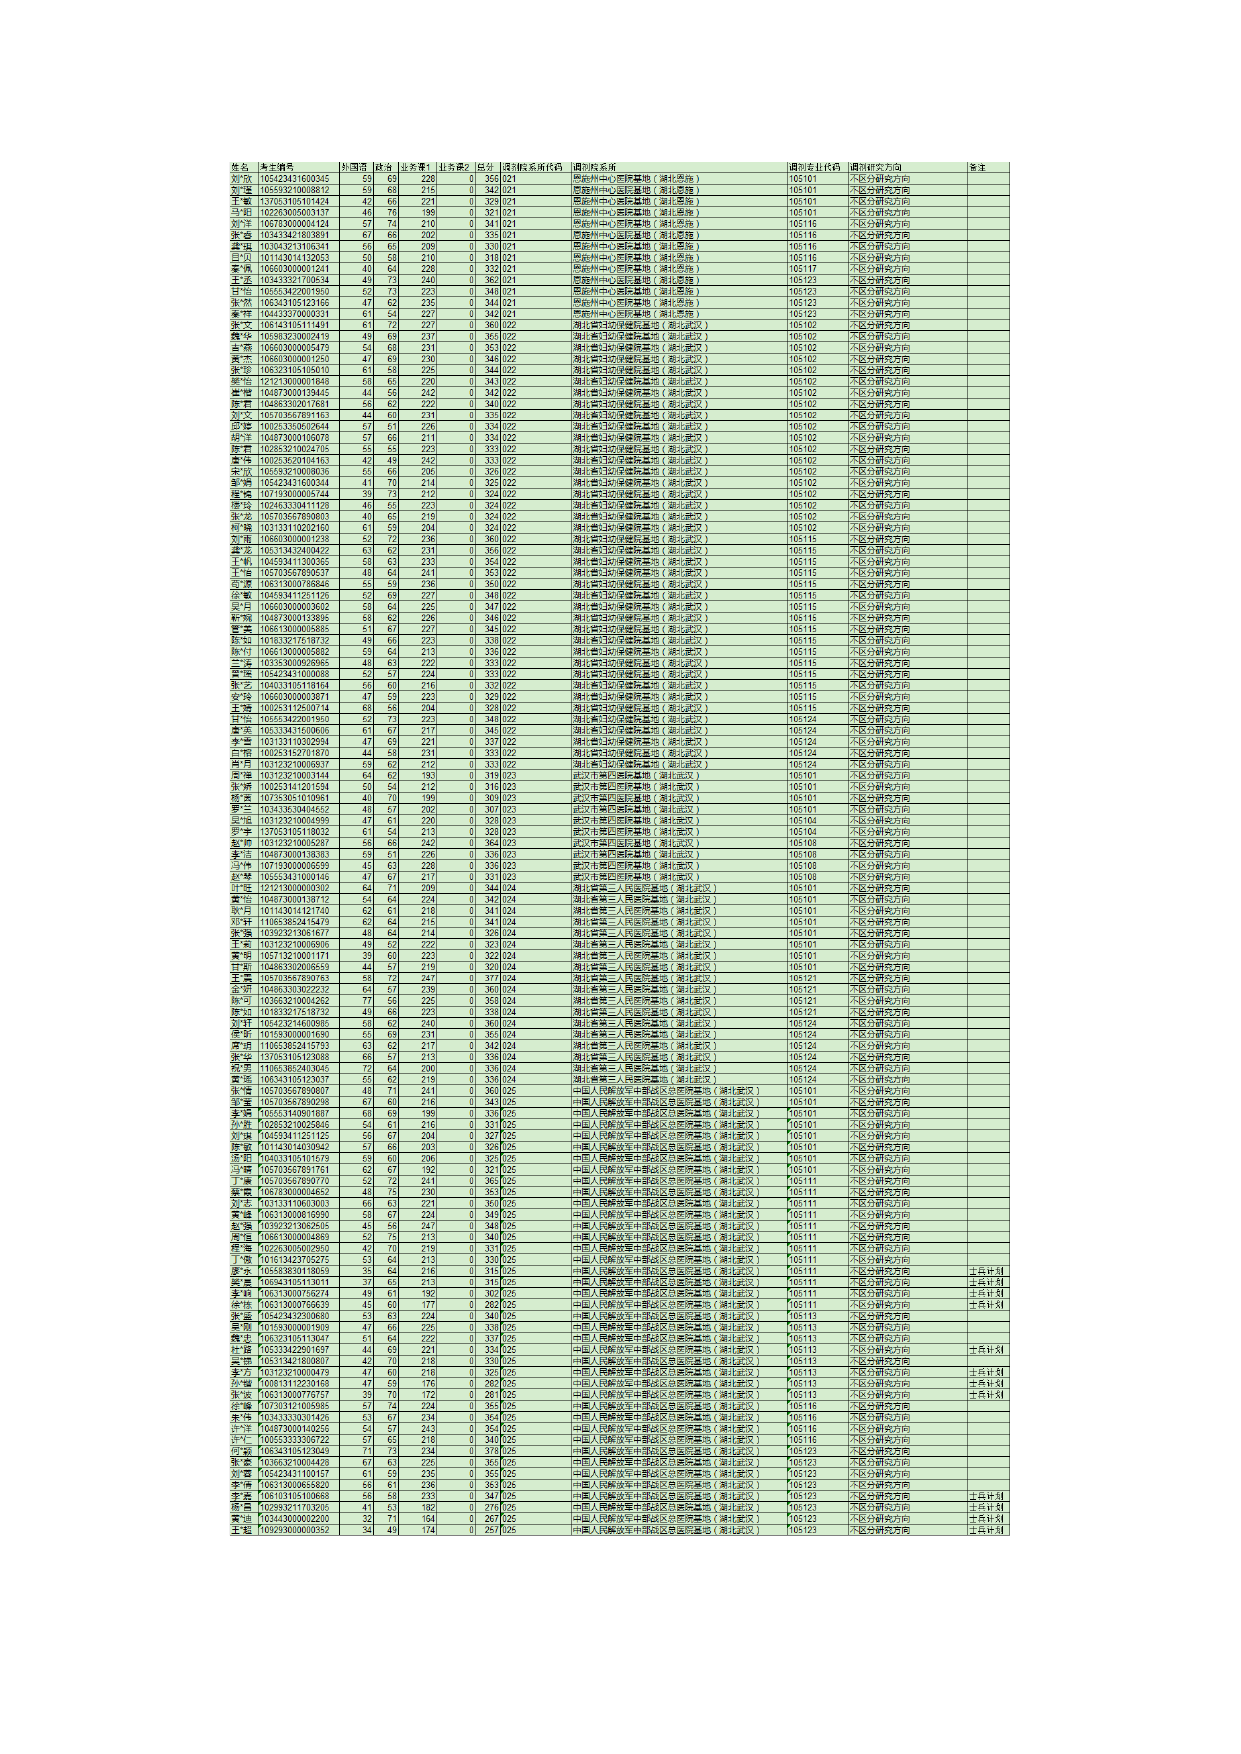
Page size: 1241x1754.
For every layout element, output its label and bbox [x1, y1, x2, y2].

picture [229, 162, 1011, 1536]
